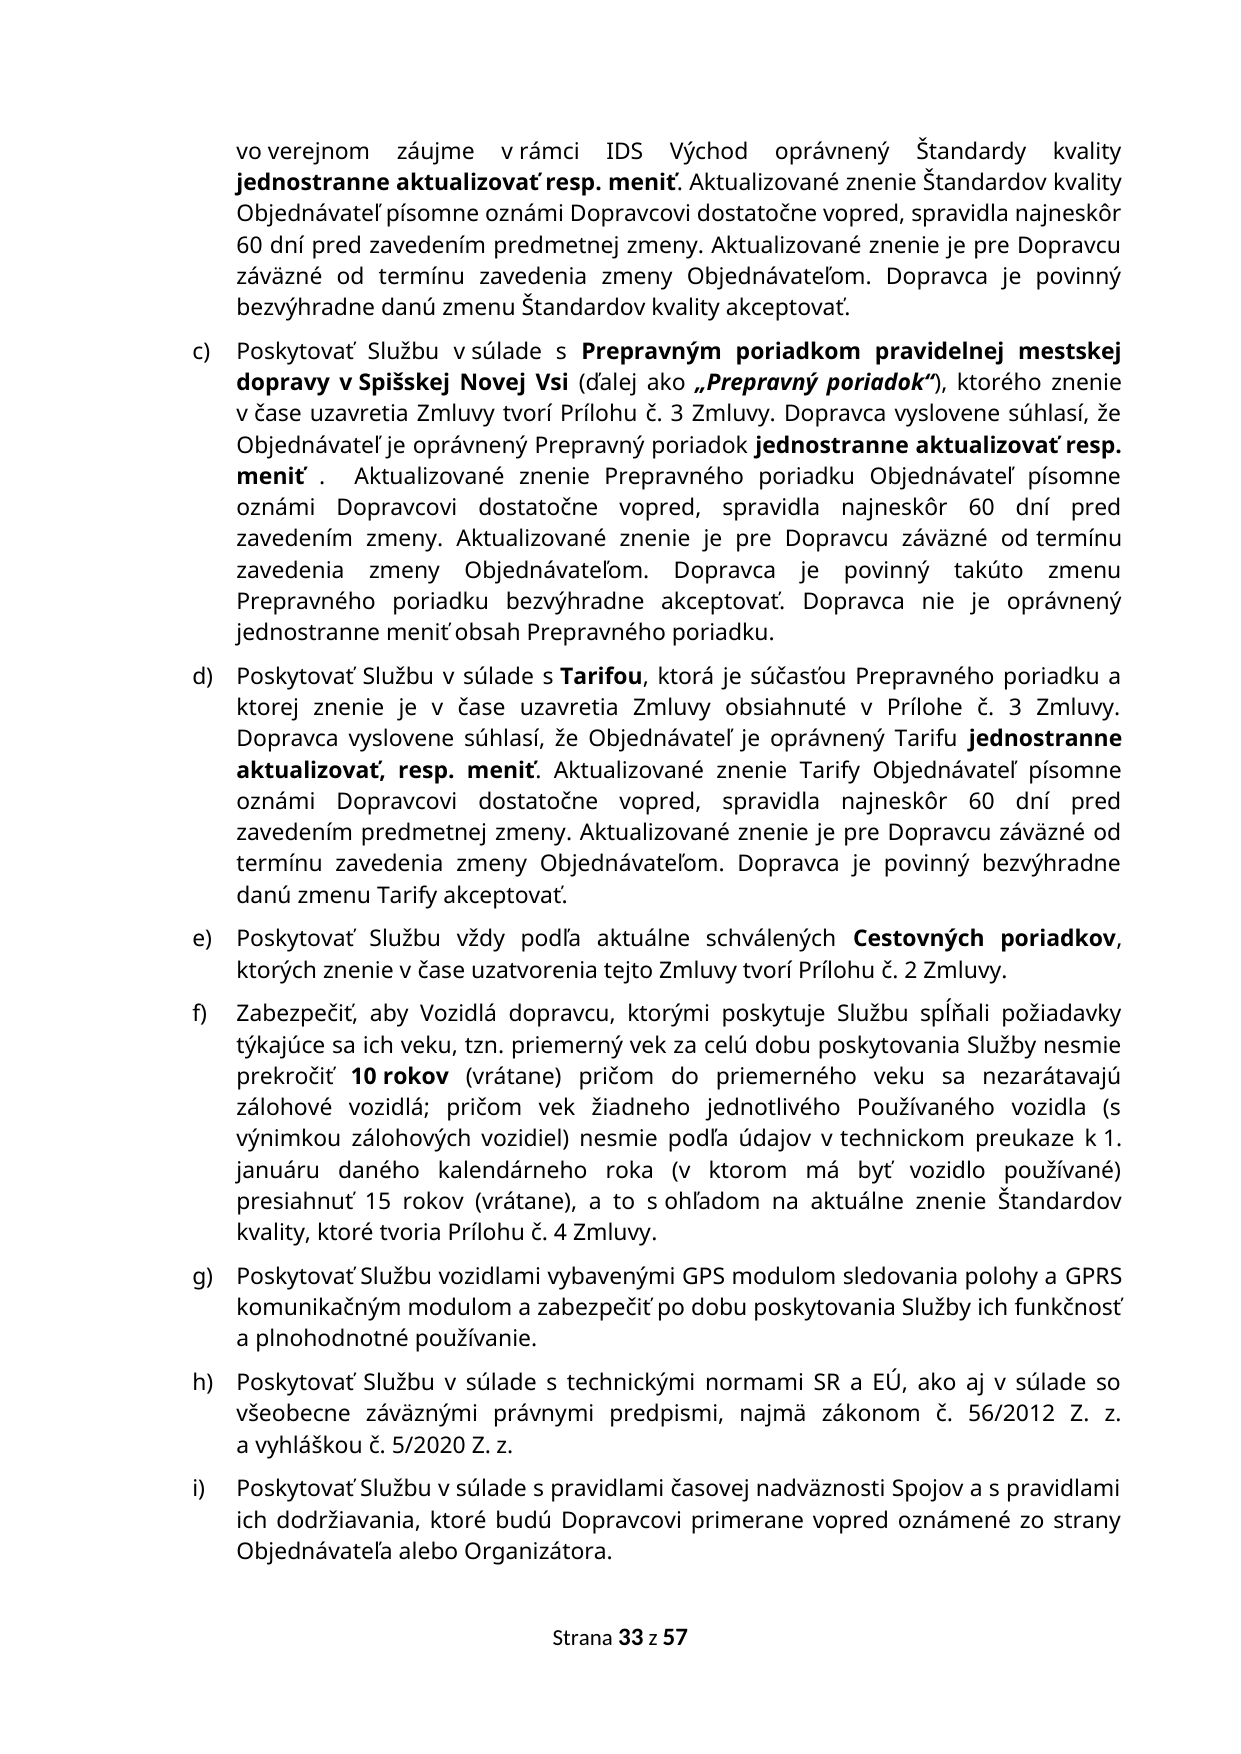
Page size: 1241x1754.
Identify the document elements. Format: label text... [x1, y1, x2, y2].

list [192, 135, 1122, 322]
list Poskytovať Službu vždy podľa aktuálne schválených Cestovných poriadkov, ktorých znenie v čase uzatvorenia tejto Zmluvy tvorí Prílohu č. 2 Zmluvy. [192, 922, 1122, 985]
list Poskytovať Službu v súlade s pravidlami časovej nadväznosti Spojov a s pravidlami ich dodržiavania, ktoré budú Dopravcovi primerane vopred oznámené zo strany Objednávateľa alebo Organizátora. [192, 1472, 1122, 1566]
list Poskytovať Službu v súlade s Tarifou, ktorá je súčasťou Prepravného poriadku a ktorej znenie je v čase uzavretia Zmluvy obsiahnuté v Prílohe č. 3 Zmluvy. Dopravca vyslovene súhlasí, že Objednávateľ je oprávnený Tarifu jednostranne aktualizovať, resp. meniť. Aktualizované znenie Tarify Objednávateľ písomne oznámi Dopravcovi dostatočne vopred, spravidla najneskôr 60 dní pred zavedením predmetnej zmeny. Aktualizované znenie je pre Dopravcu záväzné od termínu zavedenia zmeny Objednávateľom. Dopravca je povinný bezvýhradne danú zmenu Tarify akceptovať. [192, 660, 1122, 910]
list Poskytovať Službu v súlade s technickými normami SR a EÚ, ako aj v súlade so všeobecne záväznými právnymi predpismi, najmä zákonom č. 56/2012 Z. z. a vyhláškou č. 5/2020 Z. z. [192, 1366, 1122, 1460]
list Poskytovať Službu vozidlami vybavenými GPS modulom sledovania polohy a GPRS komunikačným modulom a zabezpečiť po dobu poskytovania Služby ich funkčnosť a plnohodnotné používanie. [192, 1260, 1122, 1353]
list Zabezpečiť, aby Vozidlá dopravcu, ktorými poskytuje Službu spĺňali požiadavky týkajúce sa ich veku, tzn. priemerný vek za celú dobu poskytovania Služby nesmie prekročiť 10 rokov (vrátane) pričom do priemerného veku sa nezarátavajú zálohové vozidlá; pričom vek žiadneho jednotlivého Používaného vozidla (s výnimkou zálohových vozidiel) nesmie podľa údajov v technickom preukaze k 1. januáru daného kalendárneho roka (v ktorom má byť vozidlo používané) presiahnuť 15 rokov (vrátane), a to s ohľadom na aktuálne znenie Štandardov kvality, ktoré tvoria Prílohu č. 4 Zmluvy. [192, 997, 1122, 1247]
list Poskytovať Službu v súlade s Prepravným poriadkom pravidelnej mestskej dopravy v Spišskej Novej Vsi (ďalej ako „Prepravný poriadok“), ktorého znenie v čase uzavretia Zmluvy tvorí Prílohu č. 3 Zmluvy. Dopravca vyslovene súhlasí, že Objednávateľ je oprávnený Prepravný poriadok jednostranne aktualizovať resp. meniť . Aktualizované znenie Prepravného poriadku Objednávateľ písomne oznámi Dopravcovi dostatočne vopred, spravidla najneskôr 60 dní pred zavedením zmeny. Aktualizované znenie je pre Dopravcu záväzné od termínu zavedenia zmeny Objednávateľom. Dopravca je povinný takúto zmenu Prepravného poriadku bezvýhradne akceptovať. Dopravca nie je oprávnený jednostranne meniť obsah Prepravného poriadku. [192, 335, 1122, 647]
